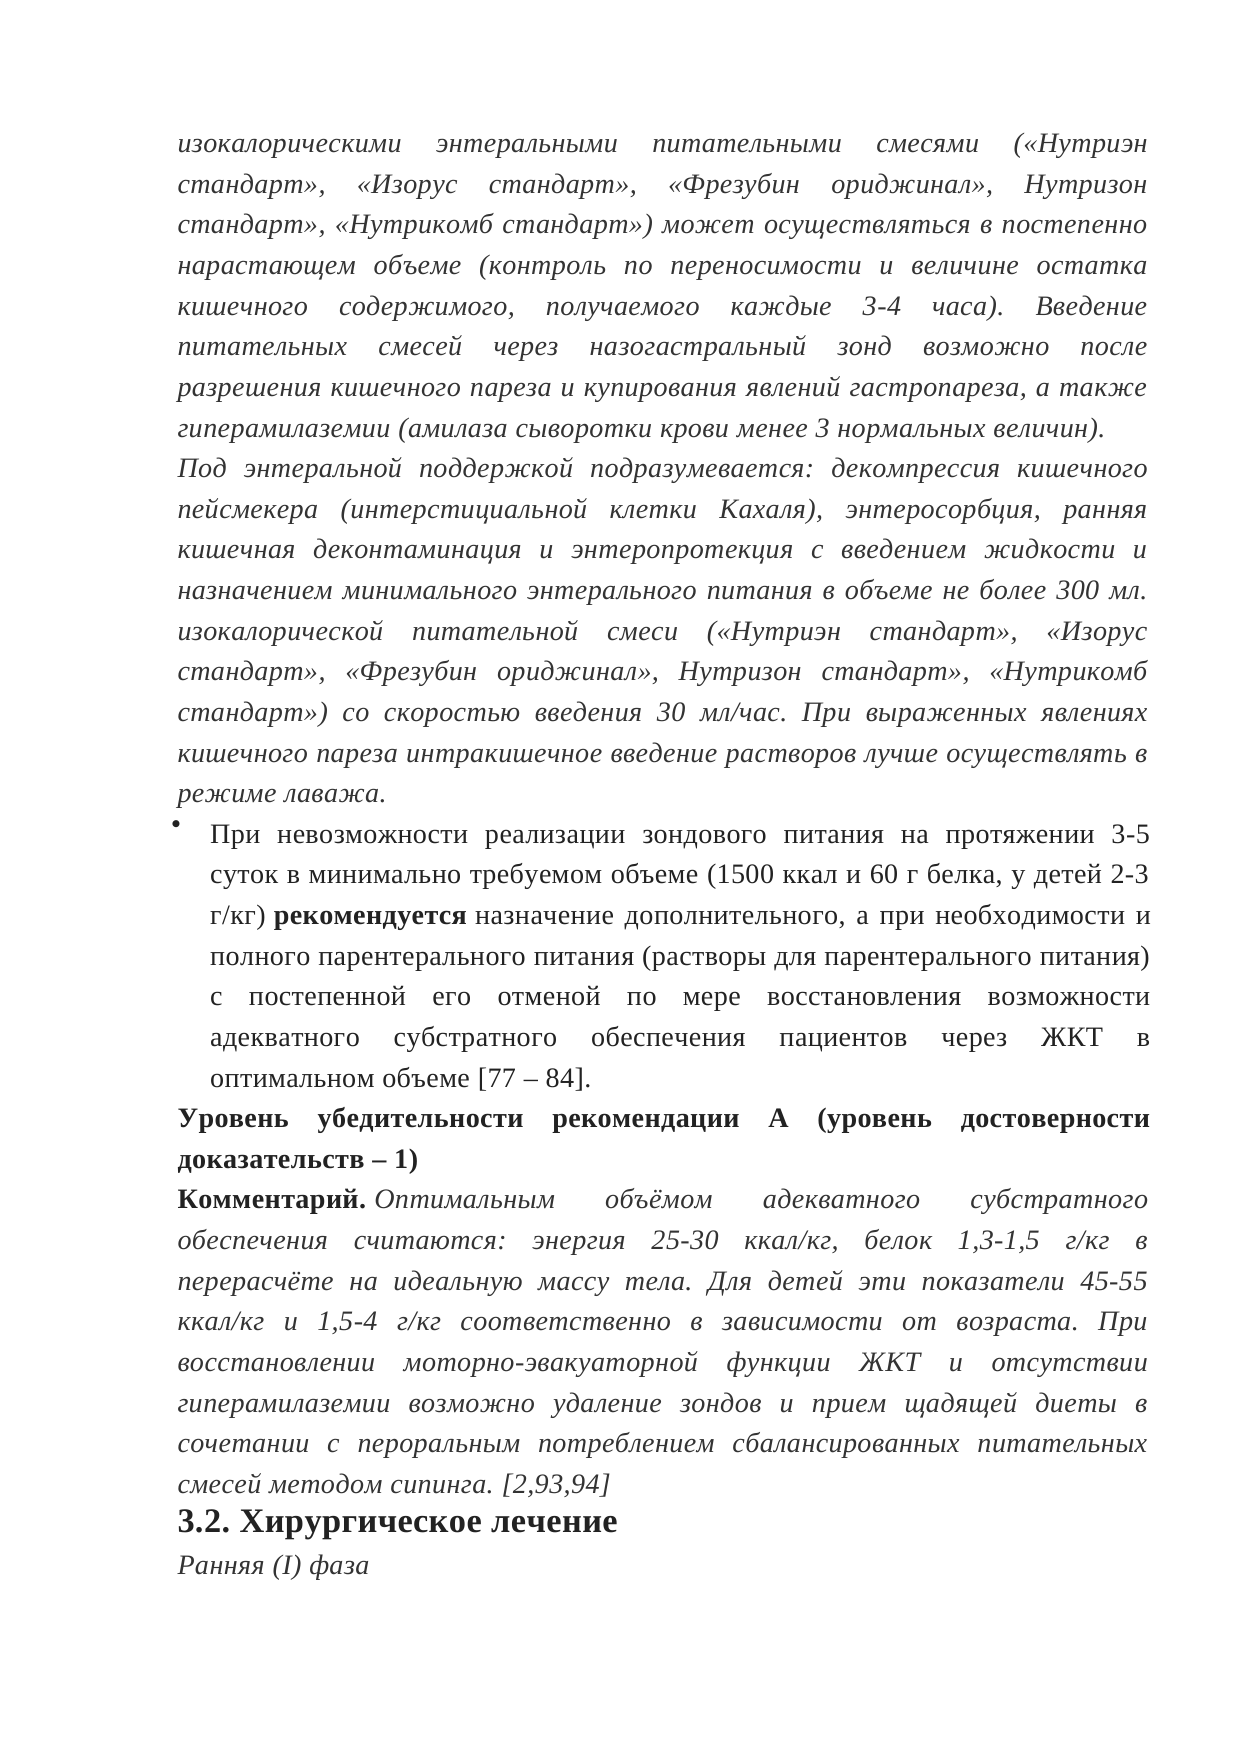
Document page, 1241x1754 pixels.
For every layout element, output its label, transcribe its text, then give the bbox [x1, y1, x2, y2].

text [177, 118, 1152, 443]
text Уровень убедительности рекомендации А (уровень достоверности доказательств – 1) [177, 1093, 1152, 1174]
text Комментарий. Оптимальным объёмом адекватного субстратного обеспечения считаются: энергия 25-30 ккал/кг, белок 1,3-1,5 г/кг в перерасчёте на идеальную массу тела. Для детей эти показатели 45-55 ккал/кг и 1,5-4 г/кг соответственно в зависимости от возраста. При восстановлении моторно-эвакуаторной функции ЖКТ и отсутствии гиперамилаземии возможно удаление зондов и прием щадящей диеты в сочетании с пероральным потреблением сбалансированных питательных смесей методом сипинга. [2,93,94] [177, 1174, 1152, 1499]
text Ранняя (I) фаза [177, 1540, 1152, 1581]
text 3.2. Хирургическое лечение [177, 1499, 1152, 1540]
text Под энтеральной поддержкой подразумевается: декомпрессия кишечного пейсмекера (интерстициальной клетки Кахаля), энтеросорбция, ранняя кишечная деконтаминация и энтеропротекция с введением жидкости и назначением минимального энтерального питания в объеме не более 300 мл. изокалорической питательной смеси («Нутриэн стандарт», «Изорус стандарт», «Фрезубин ориджинал», Нутризон стандарт», «Нутрикомб стандарт») со скоростью введения 30 мл/час. При выраженных явлениях кишечного пареза интракишечное введение растворов лучше осуществлять в режиме лаважа. [177, 443, 1152, 809]
list При невозможности реализации зондового питания на протяжении 3-5 суток в минимально требуемом объеме (1500 ккал и 60 г белка, у детей 2-3 г/кг) рекомендуется назначение дополнительного, а при необходимости и полного парентерального питания (растворы для парентерального питания) с постепенной его отменой по мере восстановления возможности адекватного субстратного обеспечения пациентов через ЖКТ в оптимальном объеме [77 – 84]. [172, 809, 1152, 1093]
